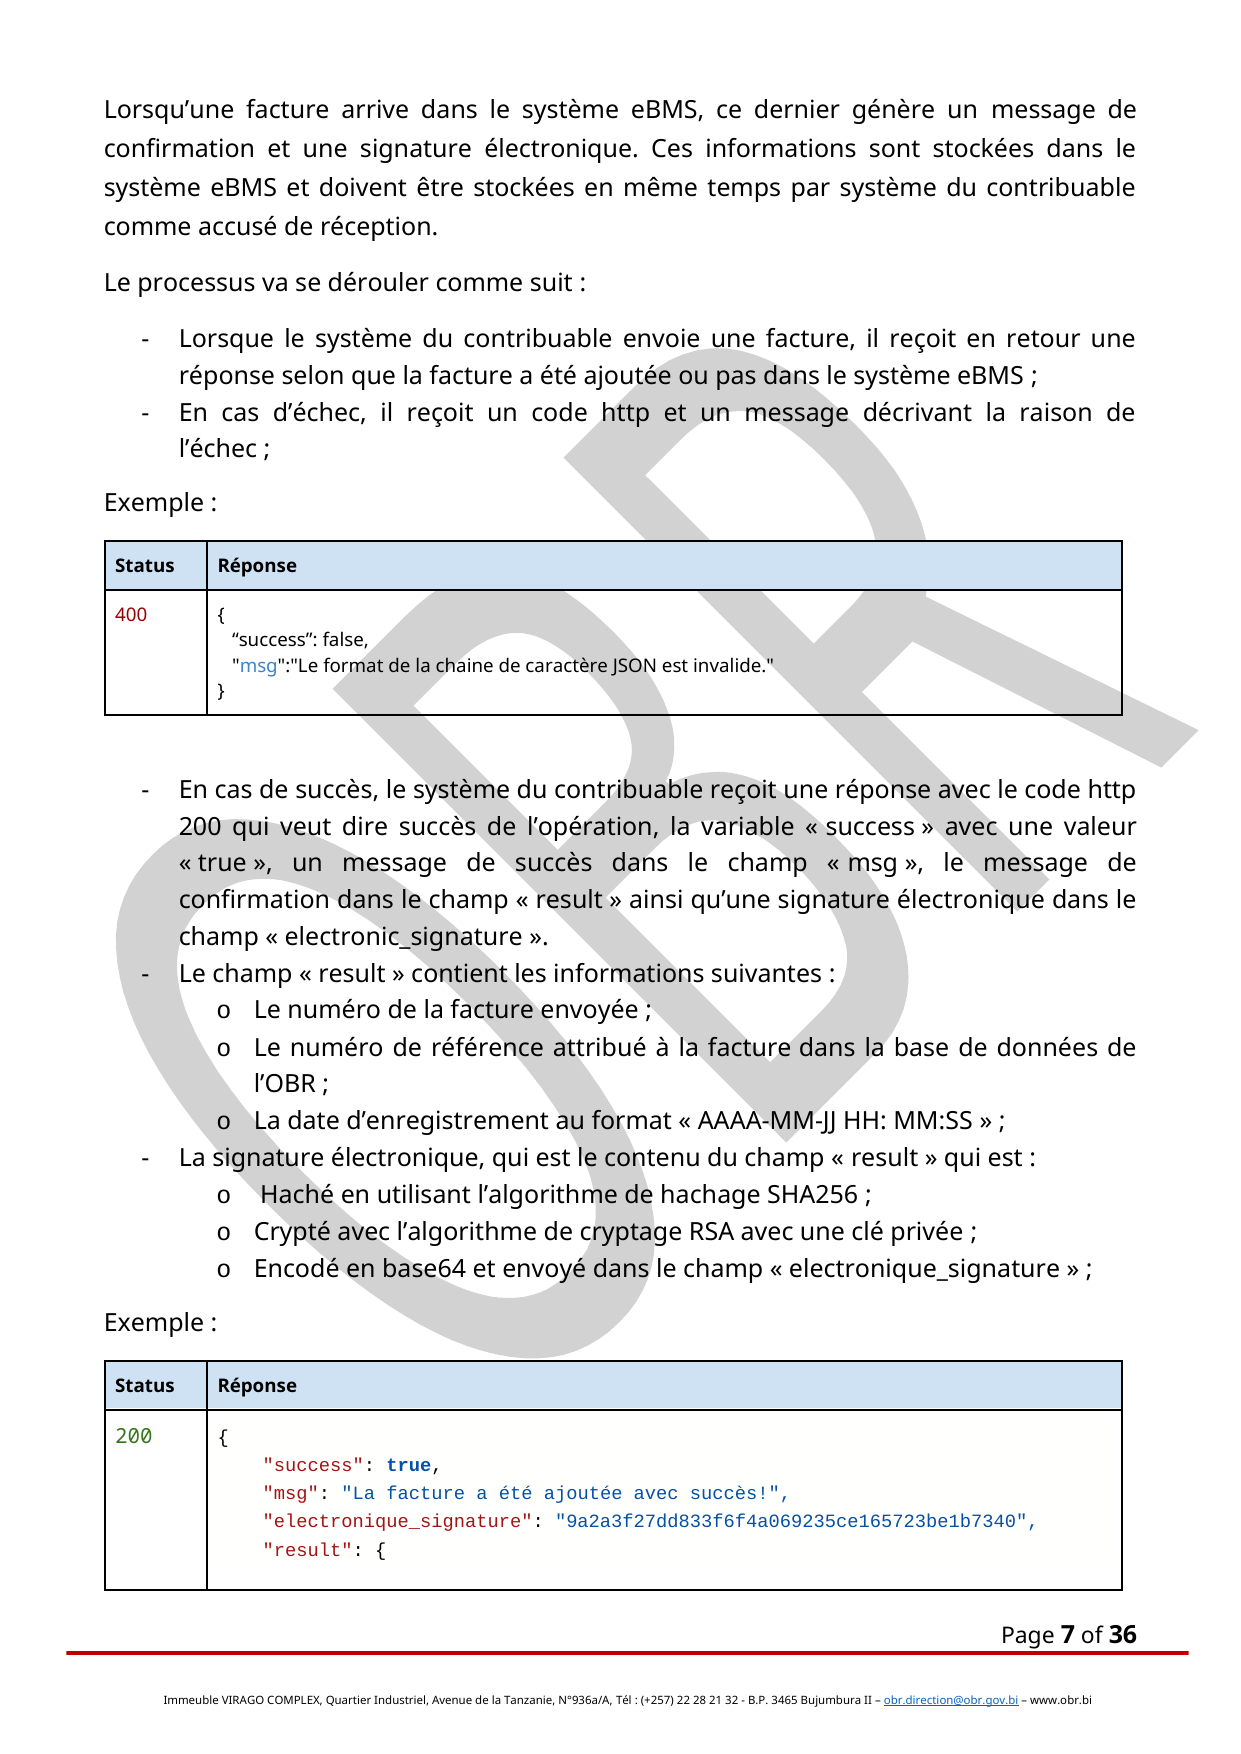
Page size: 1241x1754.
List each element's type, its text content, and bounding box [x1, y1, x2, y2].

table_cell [208, 1411, 1121, 1589]
table_cell { “success”: false, "msg":"Le format de la chaine de caractère JSON est invalide." } [208, 591, 1121, 714]
list En cas d’échec, il reçoit un code http et un message décrivant la raison de l’échec ; [141, 394, 1137, 465]
list La date d’enregistrement au format « AAAA-MM-JJ HH: MM:SS » ; [216, 1103, 1137, 1137]
table_cell 200 [106, 1411, 206, 1589]
text Exemple : [103, 1304, 1137, 1338]
table_header Réponse [208, 1362, 1121, 1408]
list Crypté avec l’algorithme de cryptage RSA avec une clé privée ; [216, 1214, 1137, 1248]
list Lorsque le système du contribuable envoie une facture, il reçoit en retour une réponse selon que la facture a été ajoutée ou pas dans le système eBMS ; [141, 321, 1137, 391]
table_header Réponse [208, 542, 1121, 589]
list La signature électronique, qui est le contenu du champ « result » qui est : [141, 1140, 1137, 1174]
table_header Status [106, 1362, 206, 1408]
list Encodé en base64 et envoyé dans le champ « electronique_signature » ; [216, 1251, 1137, 1285]
text Le processus va se dérouler comme suit : [103, 265, 1137, 299]
table_header Status [106, 542, 206, 589]
text Exemple : [103, 484, 1137, 518]
list En cas de succès, le système du contribuable reçoit une réponse avec le code http 200 qui veut dire succès de l’opération, la variable « success » avec une valeur « true », un message de succès dans le champ « msg », le message de confirmation dans le champ « result » ainsi qu’une signature électronique dans le champ « electronic_signature ». [141, 772, 1137, 953]
list Haché en utilisant l’algorithme de hachage SHA256 ; [216, 1177, 1137, 1211]
table_cell 400 [106, 591, 206, 714]
text Lorsqu’une facture arrive dans le système eBMS, ce dernier génère un message de confirmation et une signature électronique. Ces informations sont stockées dans le système eBMS et doivent être stockées en même temps par système du contribuable comme accusé de réception. [103, 91, 1137, 243]
list Le numéro de la facture envoyée ; [216, 992, 1137, 1026]
list Le numéro de référence attribué à la facture dans la base de données de l’OBR ; [216, 1029, 1137, 1100]
list Le champ « result » contient les informations suivantes : [141, 955, 1137, 989]
